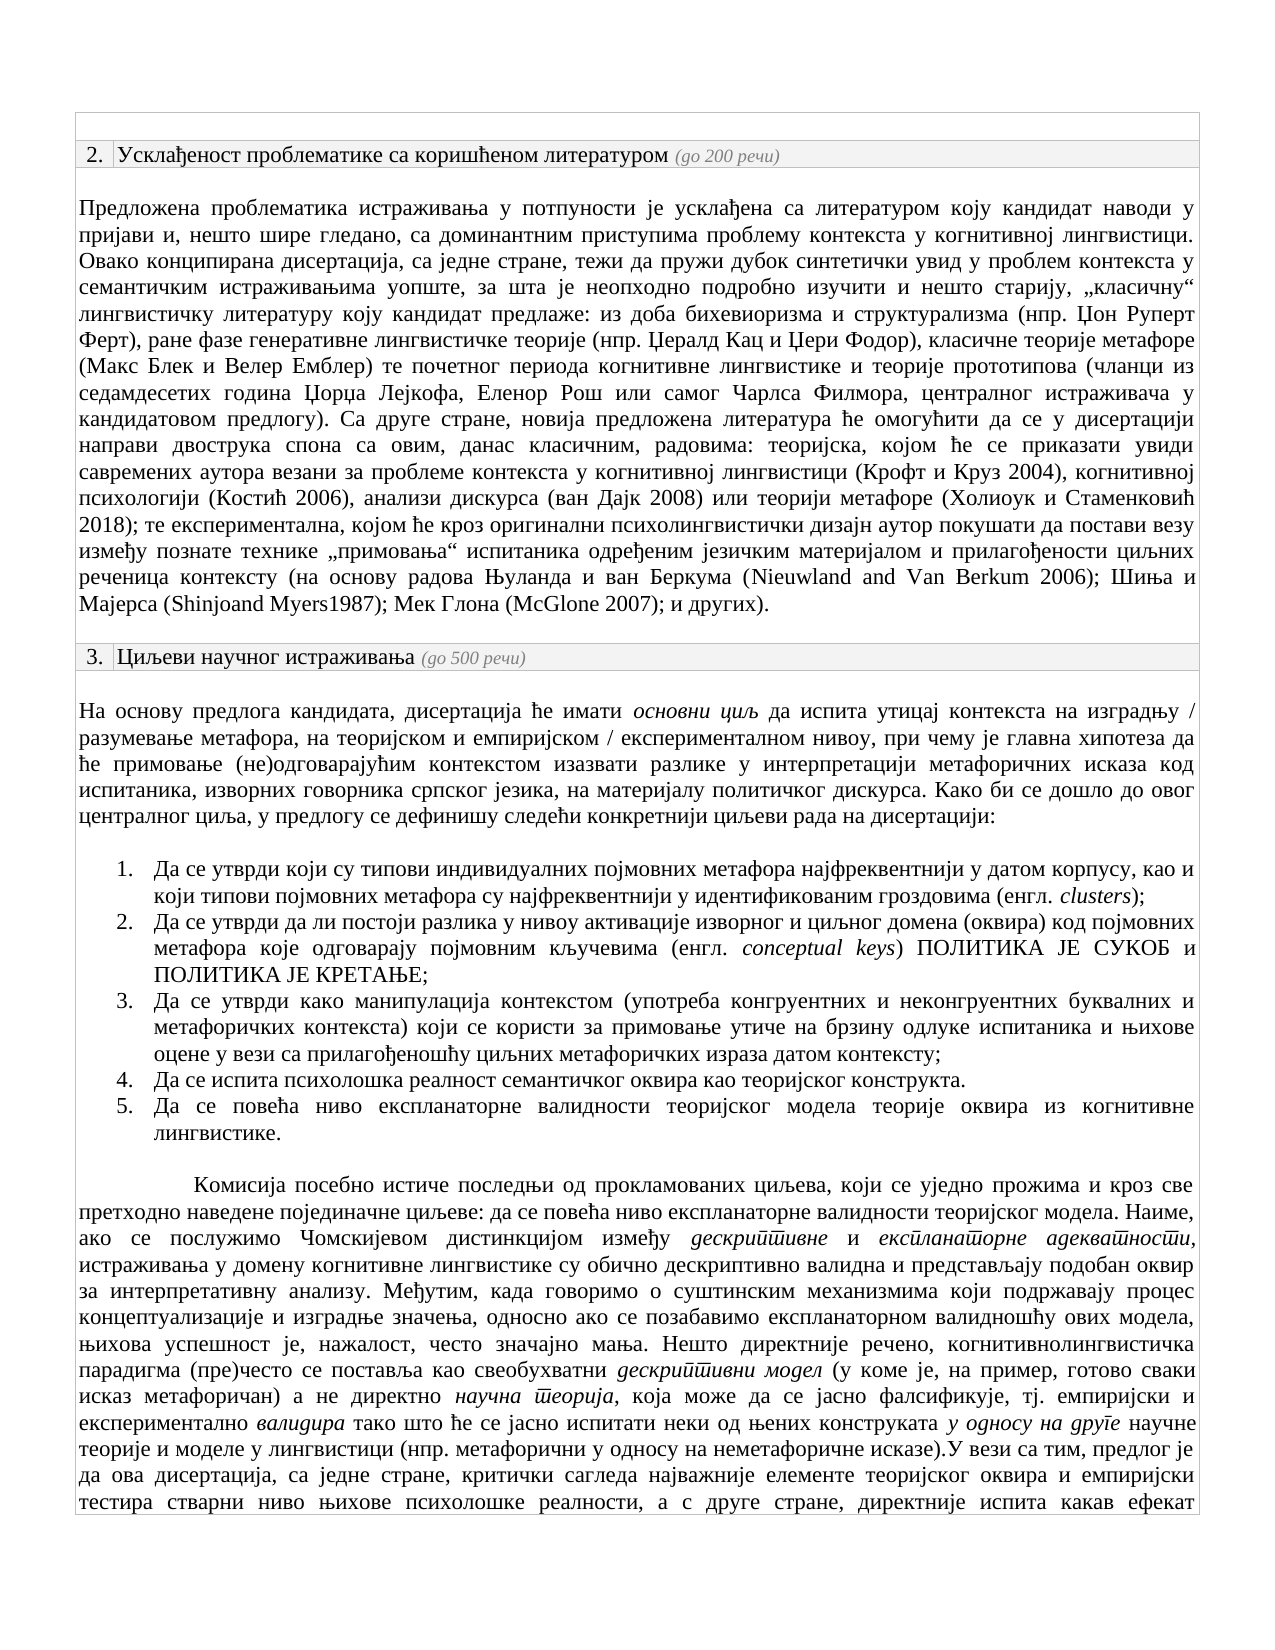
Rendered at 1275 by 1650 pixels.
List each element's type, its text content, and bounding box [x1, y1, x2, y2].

table_cell Усклађеност проблематике са коришћеном литературом (до 200 речи) [114, 141, 1199, 167]
table_cell 2. [76, 141, 113, 167]
table_cell Циљеви научног истраживања (до 500 речи) [114, 644, 1199, 670]
table_cell 3. [76, 644, 113, 670]
table_cell Предложена проблематика истраживања у потпуности је усклађена са литературом коју кандидат наводи у пријави и, нешто шире гледано, са доминантним приступима проблему контекста у когнитивној лингвистици. Овако конципирана дисертација, са једне стране, тежи да пружи дубок синтетички увид у проблем контекста у семантичким истраживањима уопште, за шта је неопходно подробно изучити и нешто старију, „класичну“ лингвистичку литературу коју кандидат предлаже: из доба бихевиоризма и структурализма (нпр. Џон Руперт Ферт), ране фазе генеративне лингвистичке теорије (нпр. Џералд Кац и Џери Фодор), класичне теорије метафоре (Макс Блек и Велер Емблер) те почетног периода когнитивне лингвистике и теорије прототипова (чланци из седамдесетих година Џорџа Лејкофа, Еленор Рош или самог Чарлса Филмора, централног истраживача у кандидатовом предлогу). Са друге стране, новија предложена литература ће омогућити да се у дисертацији направи двострука спона са овим, данас класичним, радовима: теоријска, којом ће се приказати увиди савремених аутора везани за проблеме контекста у когнитивној лингвистици (Крофт и Круз 2004), когнитивној психологији (Костић 2006), анализи дискурса (ван Дајк 2008) или теорији метафоре (Холиоук и Стаменковић 2018); те експериментална, којом ће кроз оригинални психолингвистички дизајн аутор покушати да постави везу између познате технике „примовања“ испитаника одређеним језичким материјалом и прилагођености циљних реченица контексту (на основу радова Њуланда и ван Беркума (Nieuwland and Van Berkum 2006); Шиња и Мајерса (Shinjoand Myers1987); Мек Глона (McGlone 2007); и других). [76, 168, 1199, 642]
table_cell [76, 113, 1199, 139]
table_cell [76, 671, 1199, 1514]
